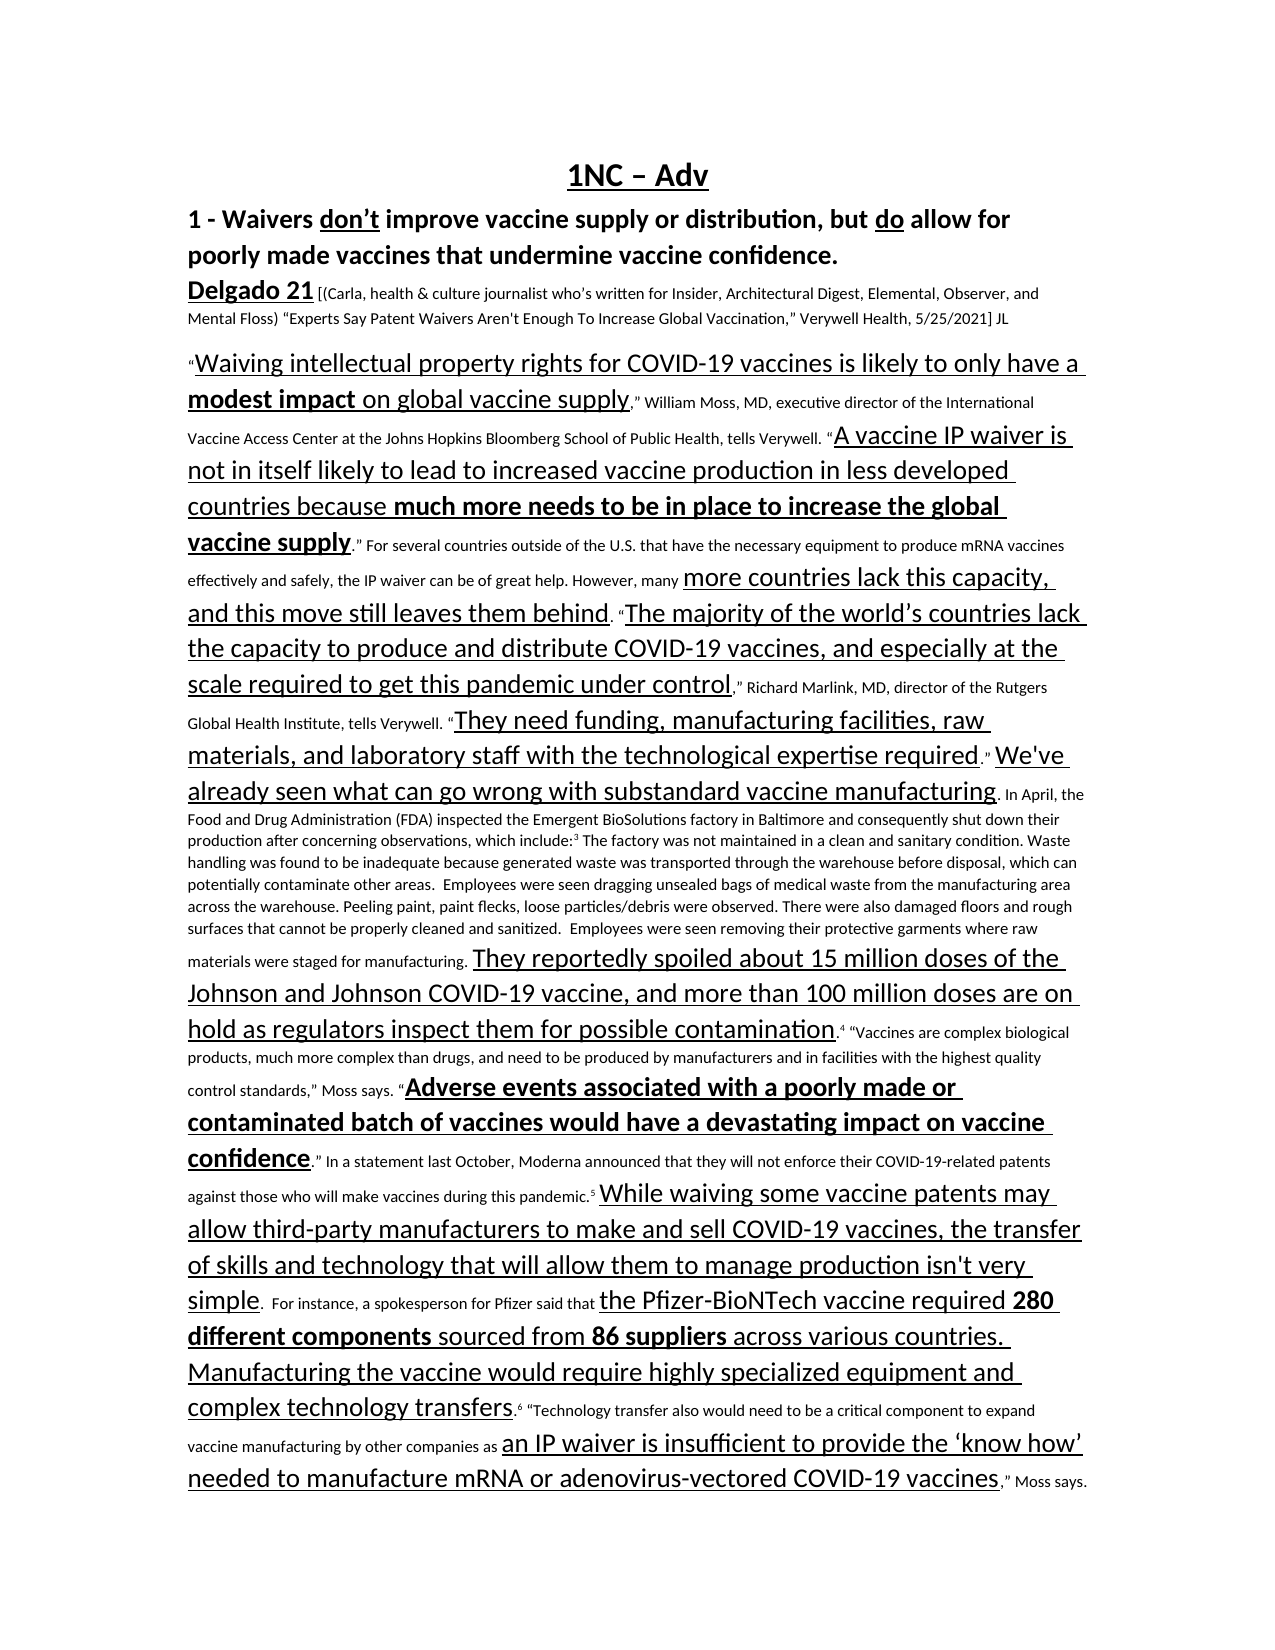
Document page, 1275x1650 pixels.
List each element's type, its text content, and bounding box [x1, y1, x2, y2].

text Delgado 21 [(Carla, health & culture journalist who’s written for Insider, Architectural Digest, Elemental, Observer, and Mental Floss) “Experts Say Patent Waivers Aren't Enough To Increase Global Vaccination,” Verywell Health, 5/25/2021] JL [187, 273, 1087, 328]
subtitle 1NC – Adv [187, 154, 1087, 195]
subtitle 1 - Waivers don’t improve vaccine supply or distribution, but do allow for poorly made vaccines that undermine vaccine confidence. [187, 202, 1087, 271]
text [187, 347, 1087, 1495]
